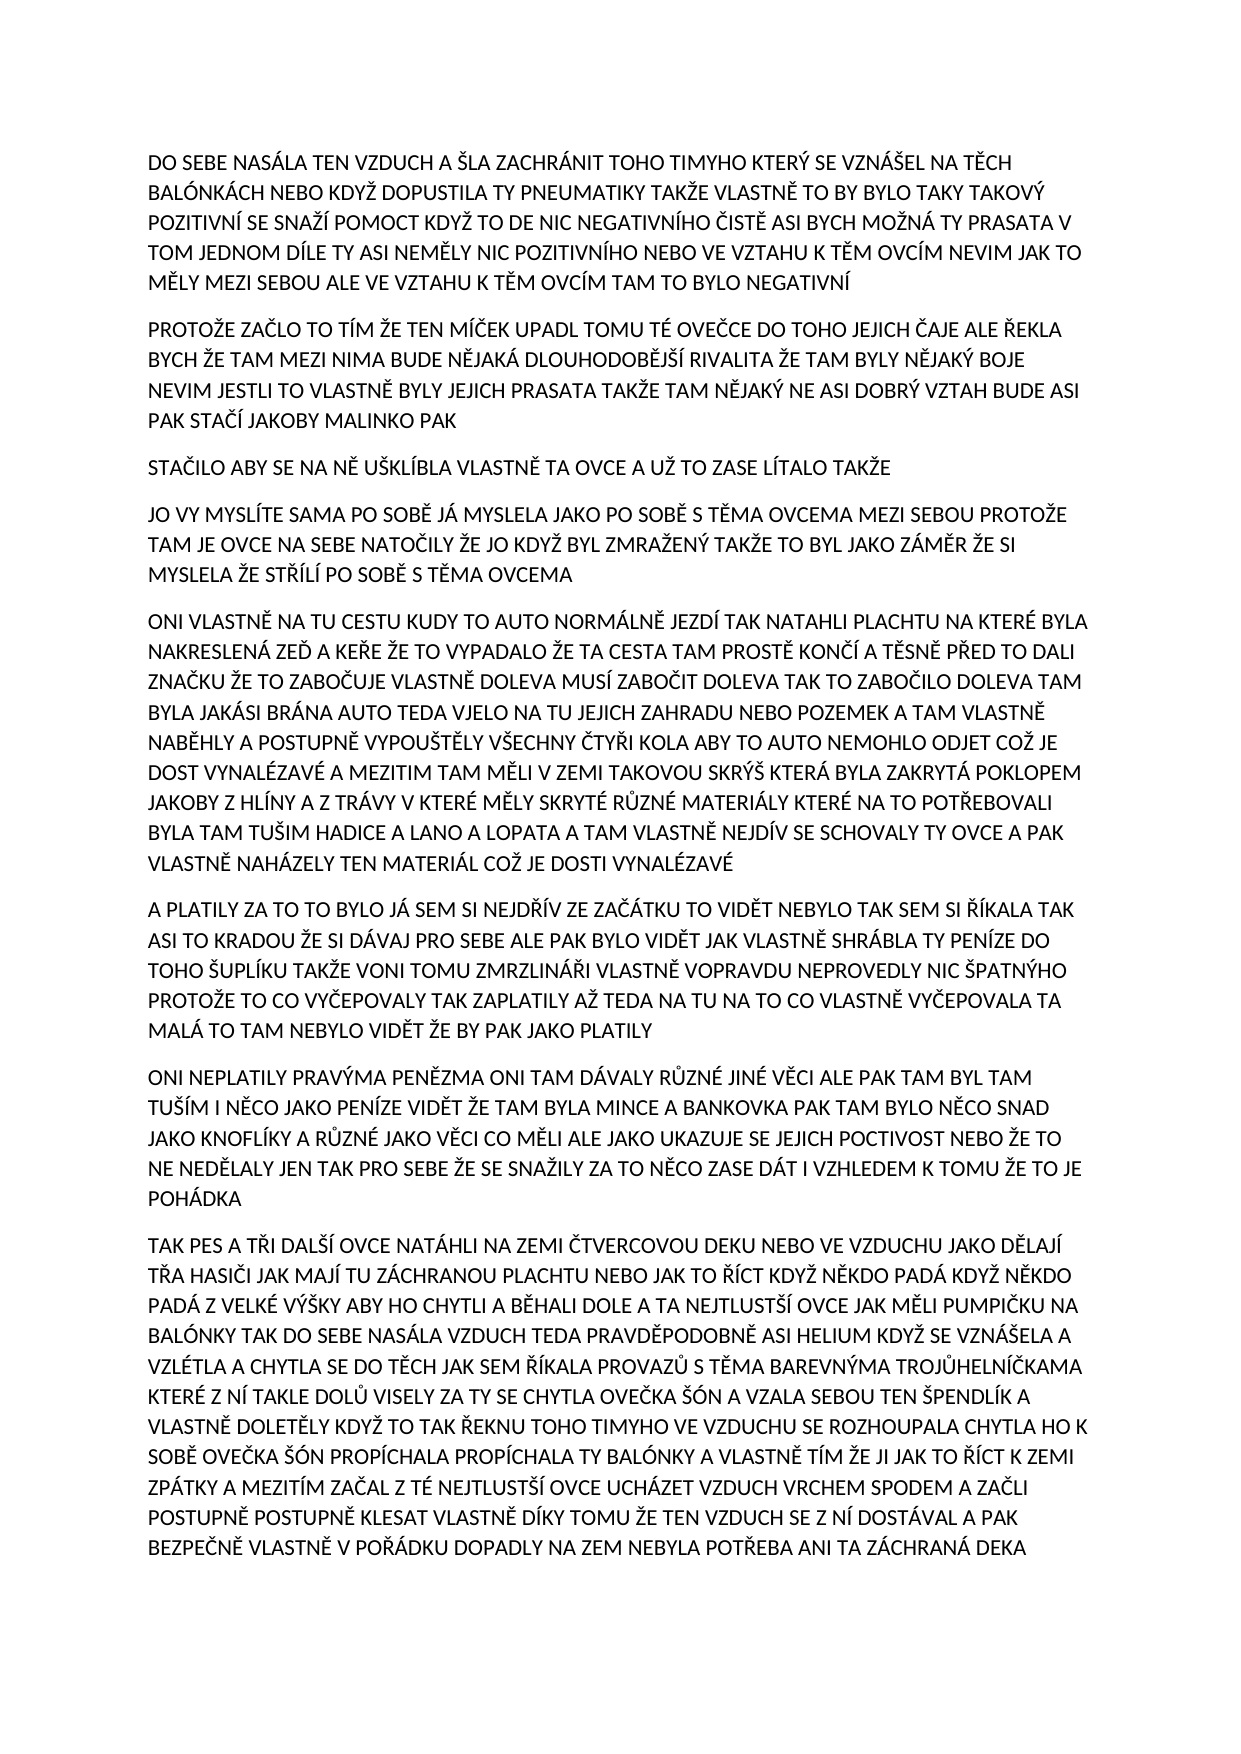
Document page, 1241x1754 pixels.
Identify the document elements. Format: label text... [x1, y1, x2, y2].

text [148, 148, 1093, 296]
text ONI VLASTNĚ NA TU CESTU KUDY TO AUTO NORMÁLNĚ JEZDÍ TAK NATAHLI PLACHTU NA KTERÉ BYLA NAKRESLENÁ ZEĎ A KEŘE ŽE TO VYPADALO ŽE TA CESTA TAM PROSTĚ KONČÍ A TĚSNĚ PŘED TO DALI ZNAČKU ŽE TO ZABOČUJE VLASTNĚ DOLEVA MUSÍ ZABOČIT DOLEVA TAK TO ZABOČILO DOLEVA TAM BYLA JAKÁSI BRÁNA AUTO TEDA VJELO NA TU JEJICH ZAHRADU NEBO POZEMEK A TAM VLASTNĚ NABĚHLY A POSTUPNĚ VYPOUŠTĚLY VŠECHNY ČTYŘI KOLA ABY TO AUTO NEMOHLO ODJET COŽ JE DOST VYNALÉZAVÉ A MEZITIM TAM MĚLI V ZEMI TAKOVOU SKRÝŠ KTERÁ BYLA ZAKRYTÁ POKLOPEM JAKOBY Z HLÍNY A Z TRÁVY V KTERÉ MĚLY SKRYTÉ RŮZNÉ MATERIÁLY KTERÉ NA TO POTŘEBOVALI BYLA TAM TUŠIM HADICE A LANO A LOPATA A TAM VLASTNĚ NEJDÍV SE SCHOVALY TY OVCE A PAK VLASTNĚ NAHÁZELY TEN MATERIÁL COŽ JE DOSTI VYNALÉZAVÉ [148, 607, 1093, 877]
text TAK PES A TŘI DALŠÍ OVCE NATÁHLI NA ZEMI ČTVERCOVOU DEKU NEBO VE VZDUCHU JAKO DĚLAJÍ TŘA HASIČI JAK MAJÍ TU ZÁCHRANOU PLACHTU NEBO JAK TO ŘÍCT KDYŽ NĚKDO PADÁ KDYŽ NĚKDO PADÁ Z VELKÉ VÝŠKY ABY HO CHYTLI A BĚHALI DOLE A TA NEJTLUSTŠÍ OVCE JAK MĚLI PUMPIČKU NA BALÓNKY TAK DO SEBE NASÁLA VZDUCH TEDA PRAVDĚPODOBNĚ ASI HELIUM KDYŽ SE VZNÁŠELA A VZLÉTLA A CHYTLA SE DO TĚCH JAK SEM ŘÍKALA PROVAZŮ S TĚMA BAREVNÝMA TROJŮHELNÍČKAMA KTERÉ Z NÍ TAKLE DOLŮ VISELY ZA TY SE CHYTLA OVEČKA ŠÓN A VZALA SEBOU TEN ŠPENDLÍK A VLASTNĚ DOLETĚLY KDYŽ TO TAK ŘEKNU TOHO TIMYHO VE VZDUCHU SE ROZHOUPALA CHYTLA HO K SOBĚ OVEČKA ŠÓN PROPÍCHALA PROPÍCHALA TY BALÓNKY A VLASTNĚ TÍM ŽE JI JAK TO ŘÍCT K ZEMI ZPÁTKY A MEZITÍM ZAČAL Z TÉ NEJTLUSTŠÍ OVCE UCHÁZET VZDUCH VRCHEM SPODEM A ZAČLI POSTUPNĚ POSTUPNĚ KLESAT VLASTNĚ DÍKY TOMU ŽE TEN VZDUCH SE Z NÍ DOSTÁVAL A PAK BEZPEČNĚ VLASTNĚ V POŘÁDKU DOPADLY NA ZEM NEBYLA POTŘEBA ANI TA ZÁCHRANÁ DEKA [148, 1231, 1093, 1561]
text PROTOŽE ZAČLO TO TÍM ŽE TEN MÍČEK UPADL TOMU TÉ OVEČCE DO TOHO JEJICH ČAJE ALE ŘEKLA BYCH ŽE TAM MEZI NIMA BUDE NĚJAKÁ DLOUHODOBĚJŠÍ RIVALITA ŽE TAM BYLY NĚJAKÝ BOJE NEVIM JESTLI TO VLASTNĚ BYLY JEJICH PRASATA TAKŽE TAM NĚJAKÝ NE ASI DOBRÝ VZTAH BUDE ASI PAK STAČÍ JAKOBY MALINKO PAK [148, 315, 1093, 434]
text STAČILO ABY SE NA NĚ UŠKLÍBLA VLASTNĚ TA OVCE A UŽ TO ZASE LÍTALO TAKŽE [148, 453, 1093, 481]
text ONI NEPLATILY PRAVÝMA PENĚZMA ONI TAM DÁVALY RŮZNÉ JINÉ VĚCI ALE PAK TAM BYL TAM TUŠÍM I NĚCO JAKO PENÍZE VIDĚT ŽE TAM BYLA MINCE A BANKOVKA PAK TAM BYLO NĚCO SNAD JAKO KNOFLÍKY A RŮZNÉ JAKO VĚCI CO MĚLI ALE JAKO UKAZUJE SE JEJICH POCTIVOST NEBO ŽE TO NE NEDĚLALY JEN TAK PRO SEBE ŽE SE SNAŽILY ZA TO NĚCO ZASE DÁT I VZHLEDEM K TOMU ŽE TO JE POHÁDKA [148, 1063, 1093, 1212]
text JO VY MYSLÍTE SAMA PO SOBĚ JÁ MYSLELA JAKO PO SOBĚ S TĚMA OVCEMA MEZI SEBOU PROTOŽE TAM JE OVCE NA SEBE NATOČILY ŽE JO KDYŽ BYL ZMRAŽENÝ TAKŽE TO BYL JAKO ZÁMĚR ŽE SI MYSLELA ŽE STŘÍLÍ PO SOBĚ S TĚMA OVCEMA [148, 500, 1093, 588]
text A PLATILY ZA TO TO BYLO JÁ SEM SI NEJDŘÍV ZE ZAČÁTKU TO VIDĚT NEBYLO TAK SEM SI ŘÍKALA TAK ASI TO KRADOU ŽE SI DÁVAJ PRO SEBE ALE PAK BYLO VIDĚT JAK VLASTNĚ SHRÁBLA TY PENÍZE DO TOHO ŠUPLÍKU TAKŽE VONI TOMU ZMRZLINÁŘI VLASTNĚ VOPRAVDU NEPROVEDLY NIC ŠPATNÝHO PROTOŽE TO CO VYČEPOVALY TAK ZAPLATILY AŽ TEDA NA TU NA TO CO VLASTNĚ VYČEPOVALA TA MALÁ TO TAM NEBYLO VIDĚT ŽE BY PAK JAKO PLATILY [148, 896, 1093, 1044]
